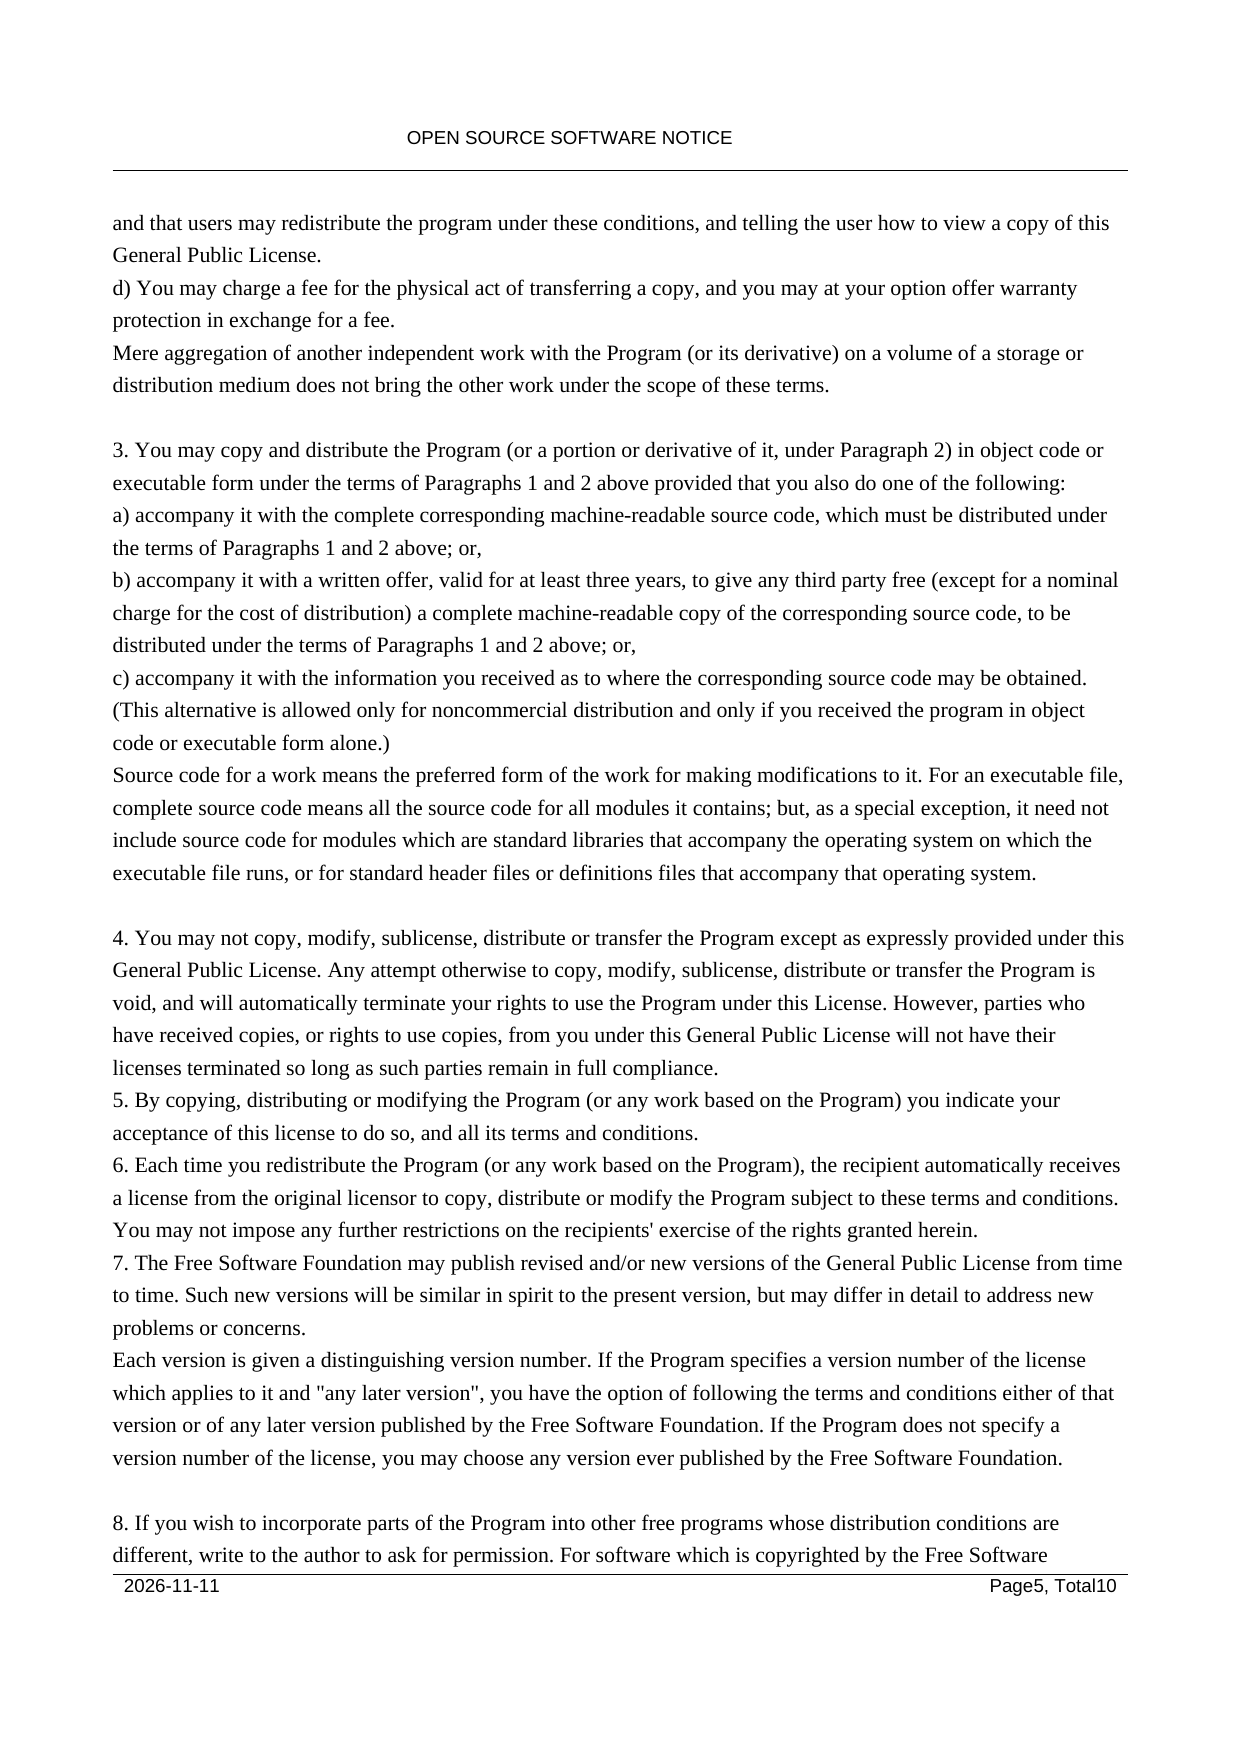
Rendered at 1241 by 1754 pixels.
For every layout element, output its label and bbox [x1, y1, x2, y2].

text [112, 206, 1128, 1571]
